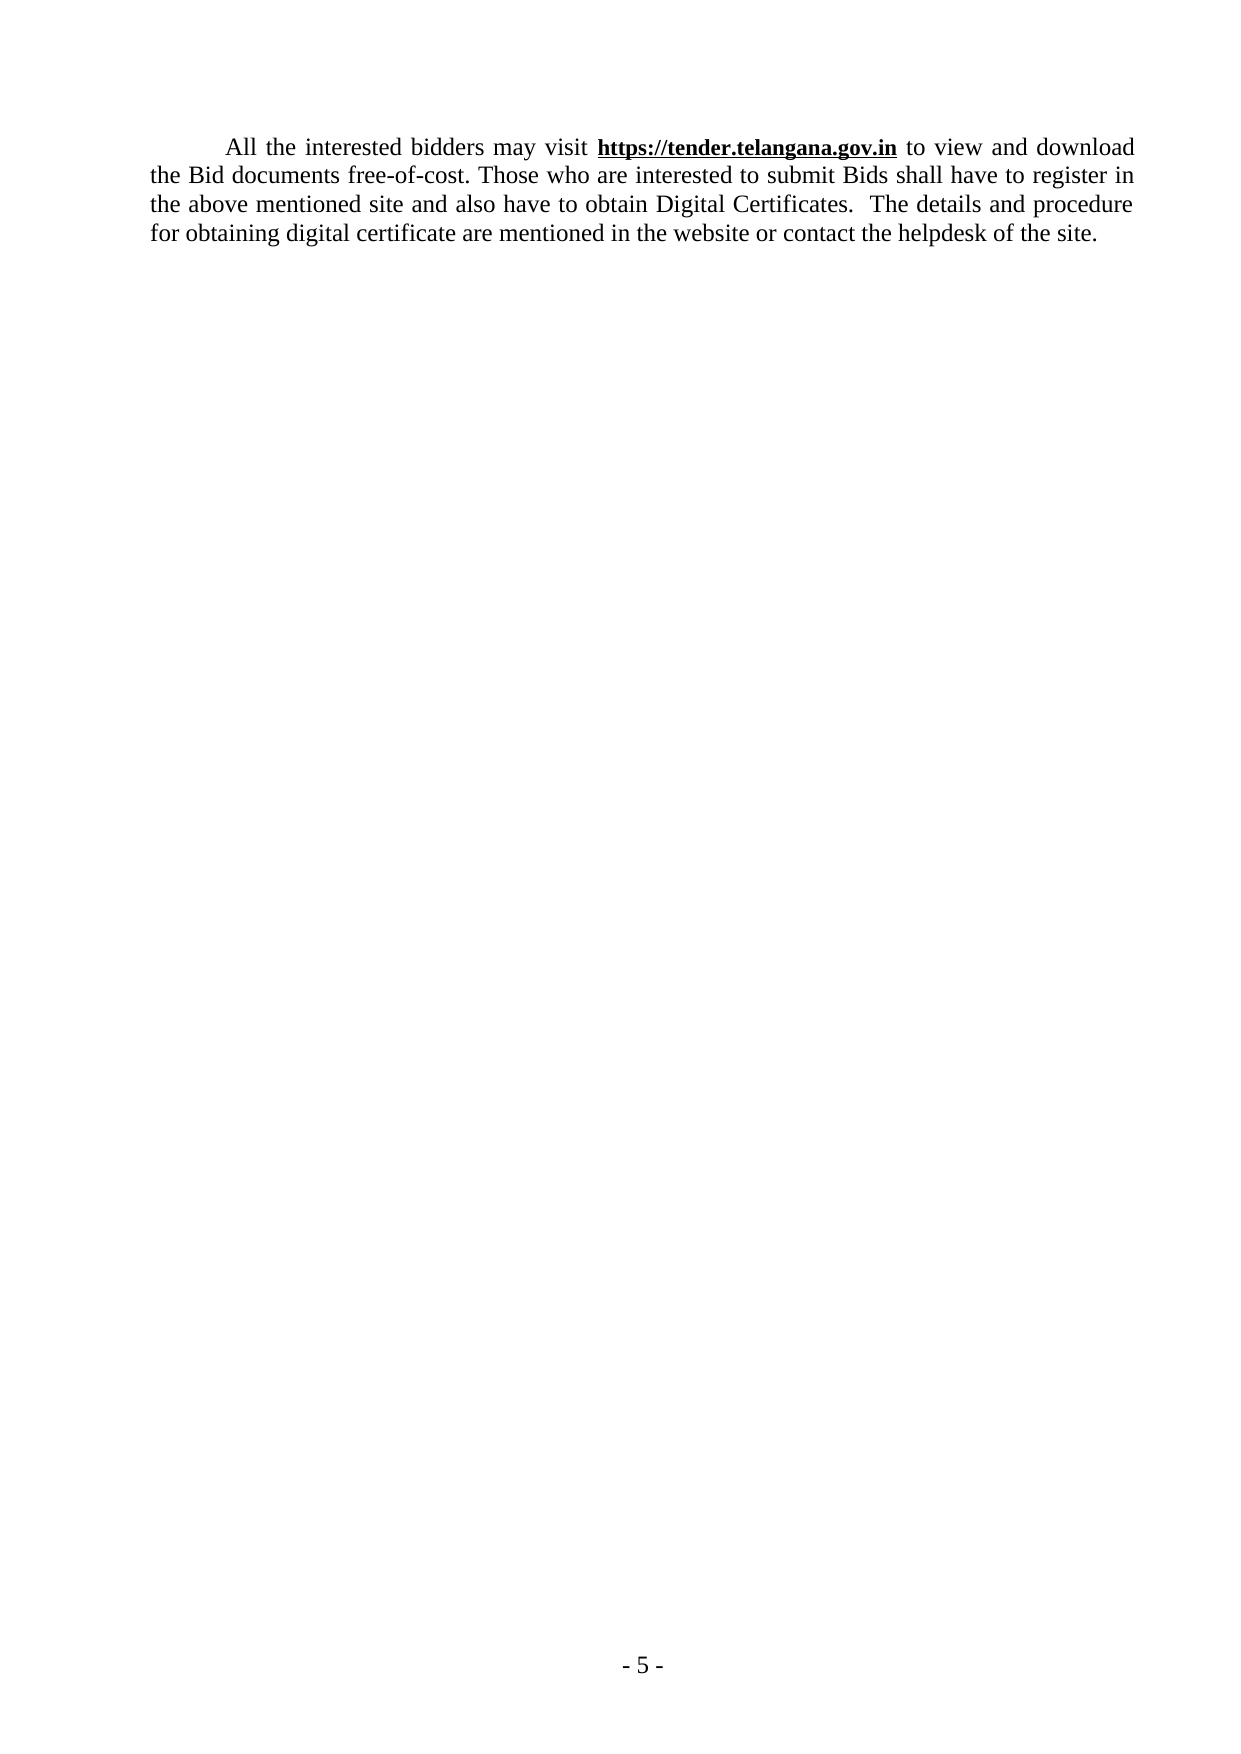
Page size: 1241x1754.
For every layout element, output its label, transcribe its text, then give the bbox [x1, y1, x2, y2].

text All the interested bidders may visit https://tender.telangana.gov.in to view and download the Bid documents free-of-cost. Those who are interested to submit Bids shall have to register in the above mentioned site and also have to obtain Digital Certificates. The details and procedure for obtaining digital certificate are mentioned in the website or contact the helpdesk of the site. [150, 132, 1135, 247]
